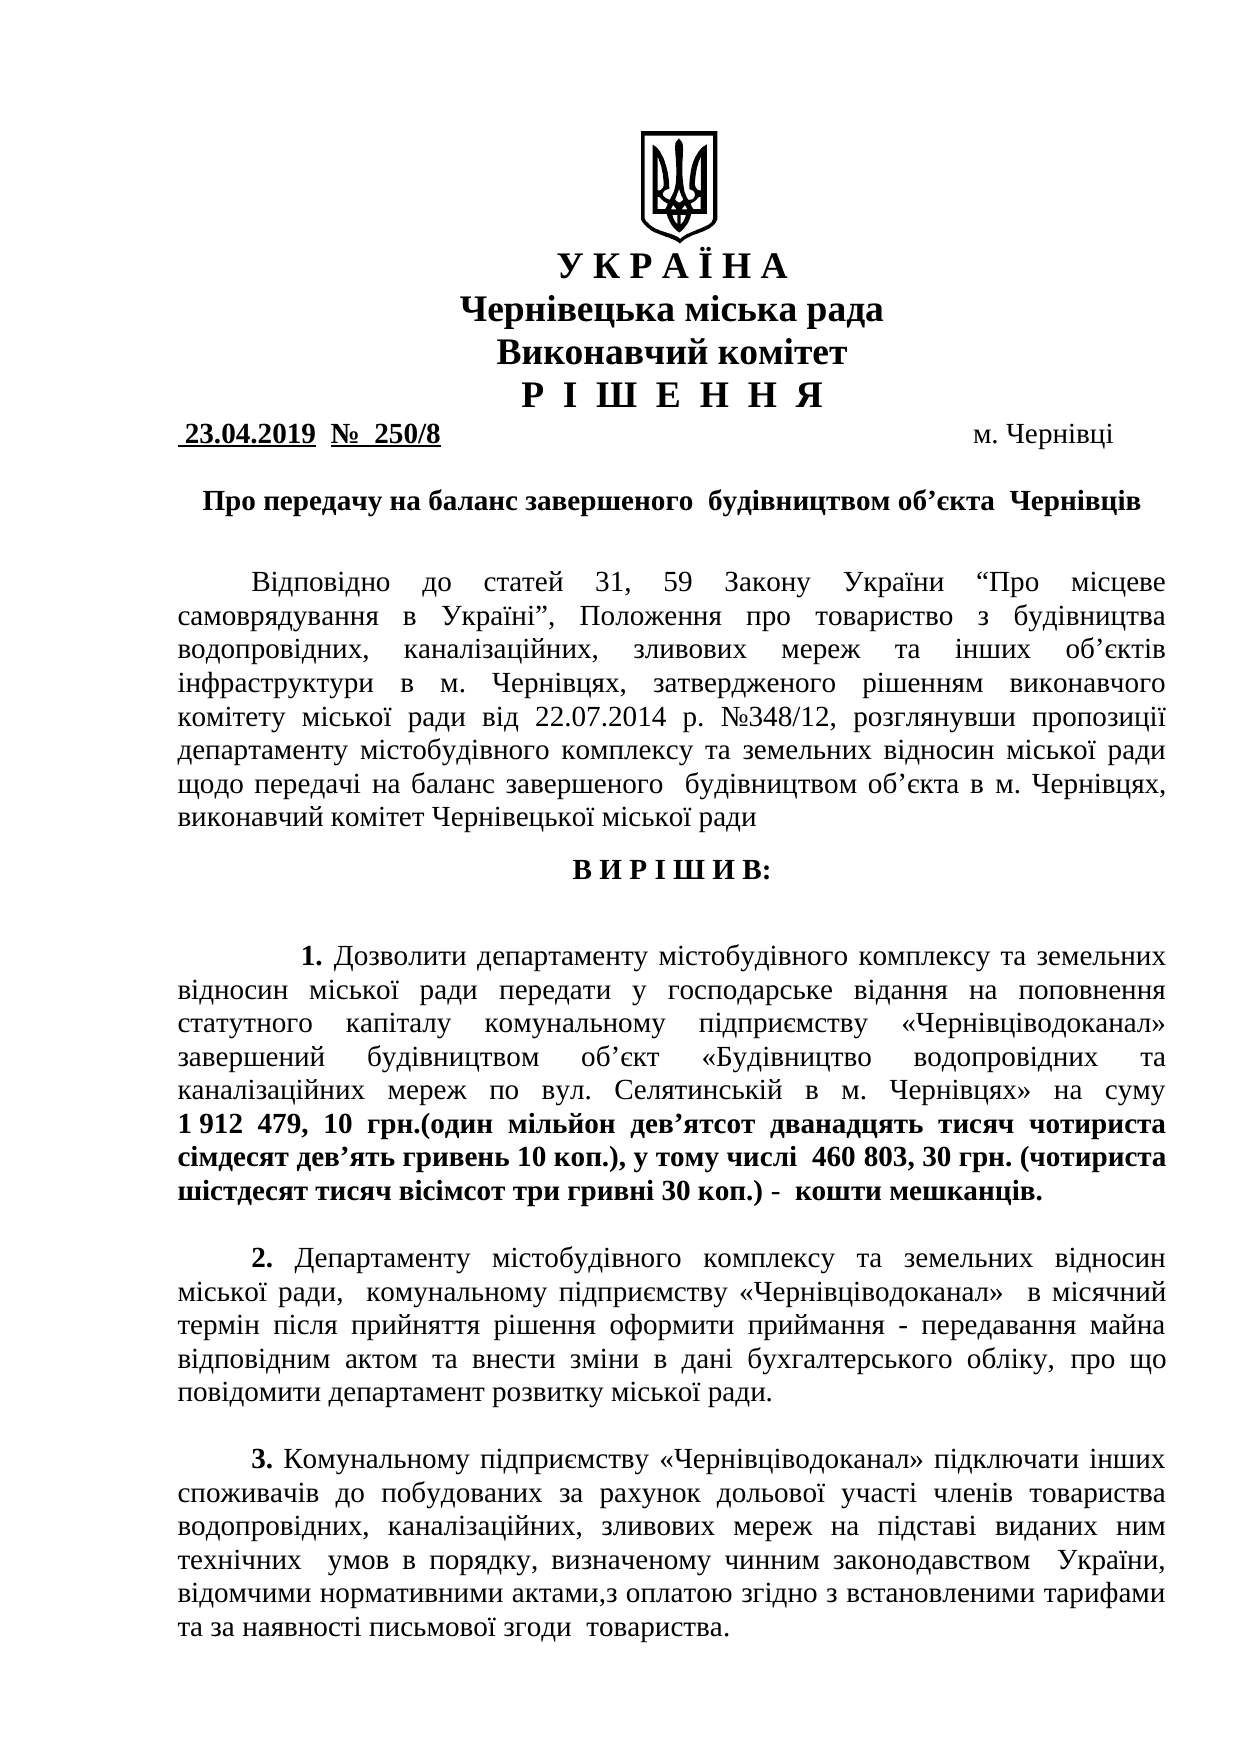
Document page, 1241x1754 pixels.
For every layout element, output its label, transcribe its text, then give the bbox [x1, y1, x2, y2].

text 2. Департаменту містобудівного комплексу та земельних відносин міської ради, комунальному підприємству «Чернівціводоканал» в місячний термін після прийняття рішення оформити приймання - передавання майна відповідним актом та внести зміни в дані бухгалтерського обліку, про що повідомити департамент розвитку міської ради. [177, 1240, 1167, 1408]
text Про передачу на баланс завершеного будівництвом об’єкта Чернівців [177, 483, 1167, 517]
text Виконавчий комітет [177, 330, 1167, 373]
text 23.04.2019 № 250/8 м. Чернівці [177, 416, 1196, 449]
text Р І Ш Е Н Н Я [177, 373, 1167, 416]
text Відповідно до статей 31, 59 Закону України “Про місцеве самоврядування в Україні”, Положення про товариство з будівництва водопровідних, каналізаційних, зливових мереж та інших об’єктів інфраструктури в м. Чернівцях, затвердженого рішенням виконавчого комітету міської ради від 22.07.2014 р. №348/12, розглянувши пропозиції департаменту містобудівного комплексу та земельних відносин міської ради щодо передачі на баланс завершеного будівництвом об’єкта в м. Чернівцях, виконавчий комітет Чернівецької міської ради [177, 564, 1167, 833]
text 1. Дозволити департаменту містобудівного комплексу та земельних відносин міської ради передати у господарське відання на поповнення статутного капіталу комунальному підприємству «Чернівціводоканал» завершений будівництвом об’єкт «Будівництво водопровідних та каналізаційних мереж по вул. Селятинській в м. Чернівцях» на суму 1 912 479, 10 грн.(один мільйон дев’ятсот дванадцять тисяч чотириста сімдесят дев’ять гривень 10 коп.), у тому числі 460 803, 30 грн. (чотириста шістдесят тисяч вісімсот три гривні 30 коп.) - кошти мешканців. [177, 938, 1167, 1207]
text В И Р І Ш И В: [177, 852, 1167, 886]
text Чернівецька міська рада [177, 287, 1167, 330]
text 3. Комунальному підприємству «Чернівціводоканал» підключати інших споживачів до побудованих за рахунок дольової участі членів товариства водопровідних, каналізаційних, зливових мереж на підставі виданих ним технічних умов в порядку, визначеному чинним законодавством України, відомчими нормативними актами,з оплатою згідно з встановленими тарифами та за наявності письмової згоди товариства. [177, 1441, 1167, 1643]
text У К Р А Ї Н А [177, 243, 1167, 287]
